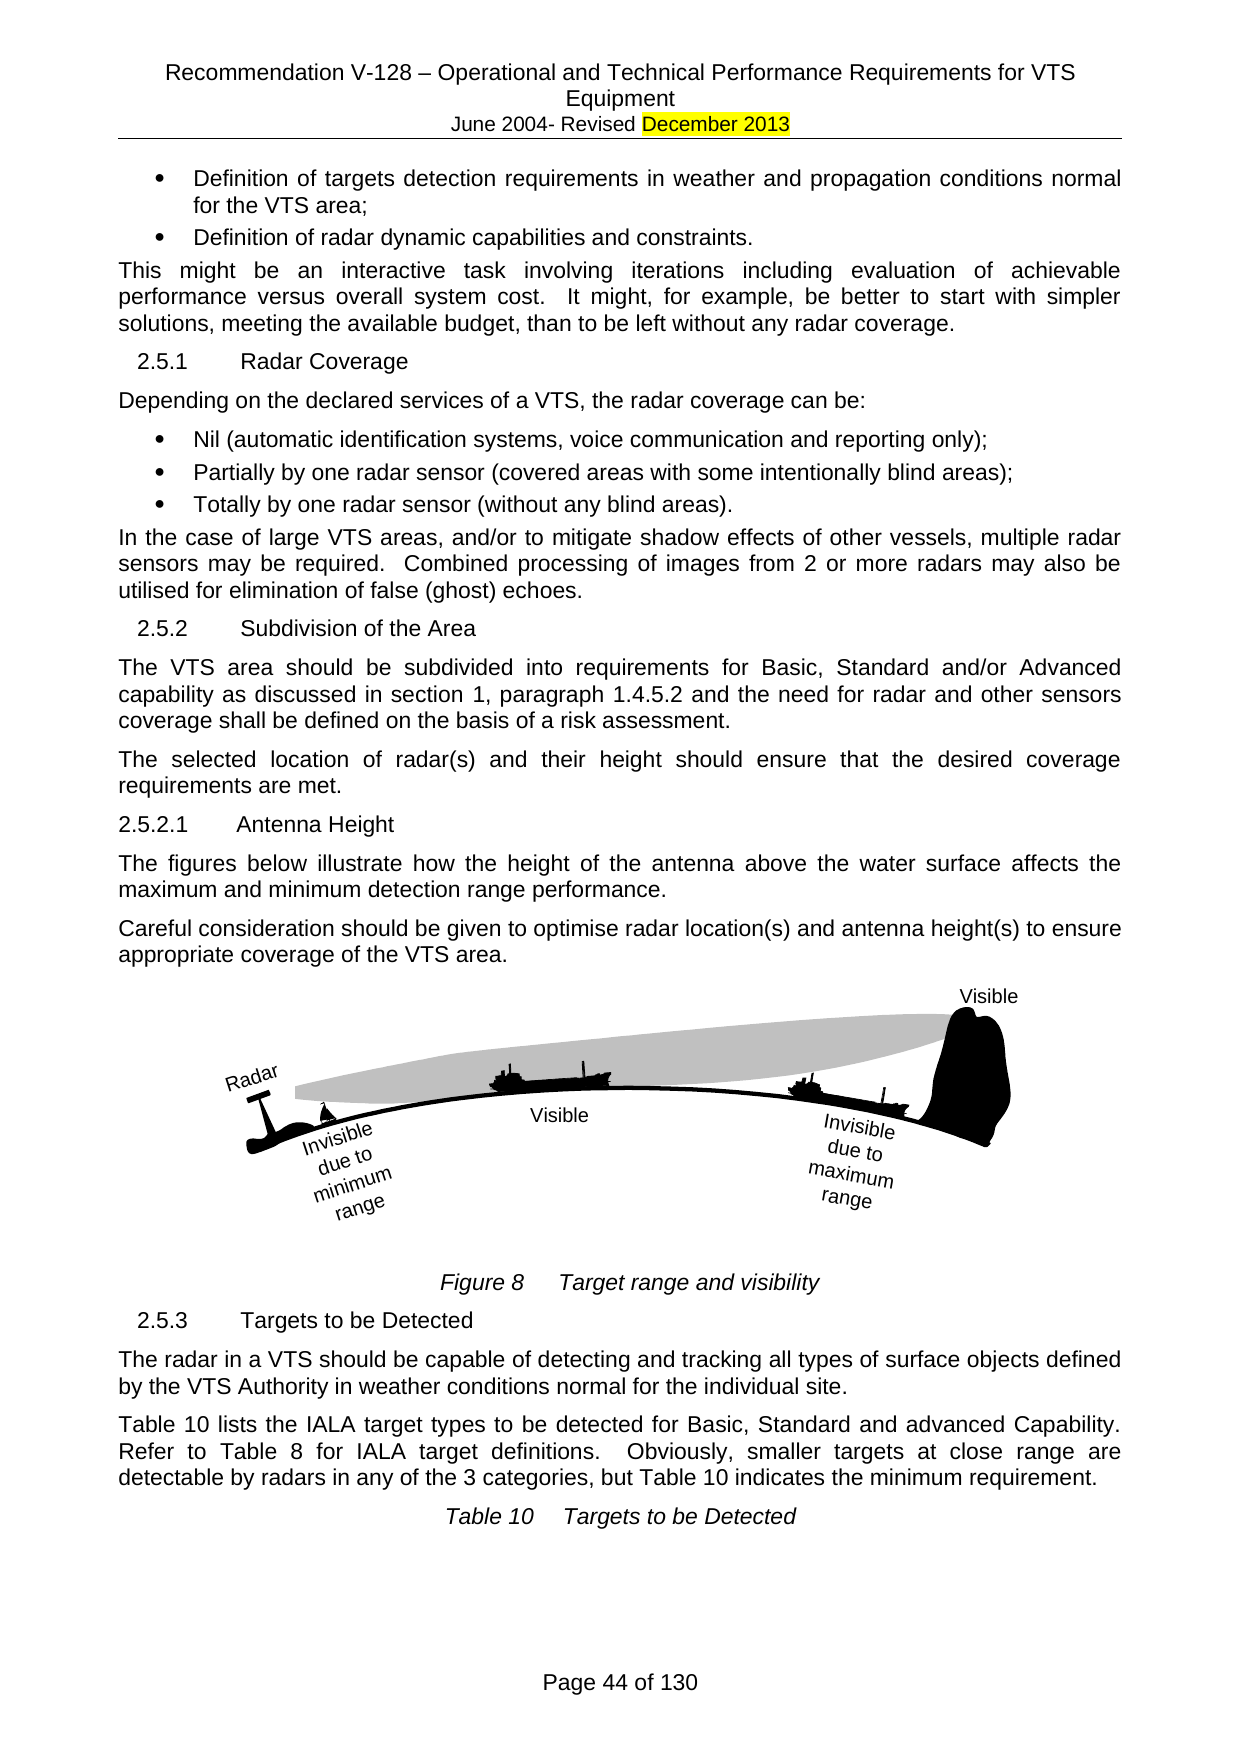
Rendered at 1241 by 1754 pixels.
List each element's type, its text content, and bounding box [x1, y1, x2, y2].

text Definition of radar dynamic capabilities and constraints. [156, 224, 1122, 251]
text Definition of targets detection requirements in weather and propagation conditions normal for the VTS area; [156, 165, 1122, 218]
text Totally by one radar sensor (without any blind areas). [156, 491, 1122, 518]
text The selected location of radar(s) and their height should ensure that the desired coverage requirements are met. [118, 746, 1122, 798]
text Target range and visibility [137, 1268, 1122, 1295]
subtitle Antenna Height [118, 811, 1122, 837]
text This might be an interactive task involving iterations including evaluation of achievable performance versus overall system cost. It might, for example, be better to start with simpler solutions, meeting the available budget, than to be left without any radar coverage. [118, 257, 1122, 336]
text Careful consideration should be given to optimise radar location(s) and antenna height(s) to ensure appropriate coverage of the VTS area. [118, 915, 1122, 968]
text Depending on the declared services of a VTS, the radar coverage can be: [118, 387, 1122, 413]
subtitle Radar Coverage [137, 348, 1122, 375]
text In the case of large VTS areas, and/or to mitigate shadow effects of other vessels, multiple radar sensors may be required. Combined processing of images from 2 or more radars may also be utilised for elimination of false (ghost) echoes. [118, 524, 1122, 603]
subtitle Subdivision of the Area [137, 615, 1122, 642]
text Targets to be Detected [118, 1503, 1122, 1529]
text Partially by one radar sensor (covered areas with some intentionally blind areas); [156, 459, 1122, 485]
text The VTS area should be subdivided into requirements for Basic, Standard and/or Advanced capability as discussed in section 1, paragraph 1.4.5.2 and the need for radar and other sensors coverage shall be defined on the basis of a risk assessment. [118, 654, 1122, 733]
text The figures below illustrate how the height of the antenna above the water surface affects the maximum and minimum detection range performance. [118, 850, 1122, 903]
text Nil (automatic identification systems, voice communication and reporting only); [156, 426, 1122, 452]
subtitle Targets to be Detected [137, 1307, 1122, 1334]
text The radar in a VTS should be capable of detecting and tracking all types of surface objects defined by the VTS Authority in weather conditions normal for the individual site. [118, 1346, 1122, 1399]
text Table 10 lists the IALA target types to be detected for Basic, Standard and advanced Capability. Refer to table 8 for IALA target definitions. Obviously, smaller targets at close range are detectable by radars in any of the 3 categories, but table 10 indicates the minimum requirement. [118, 1411, 1122, 1491]
